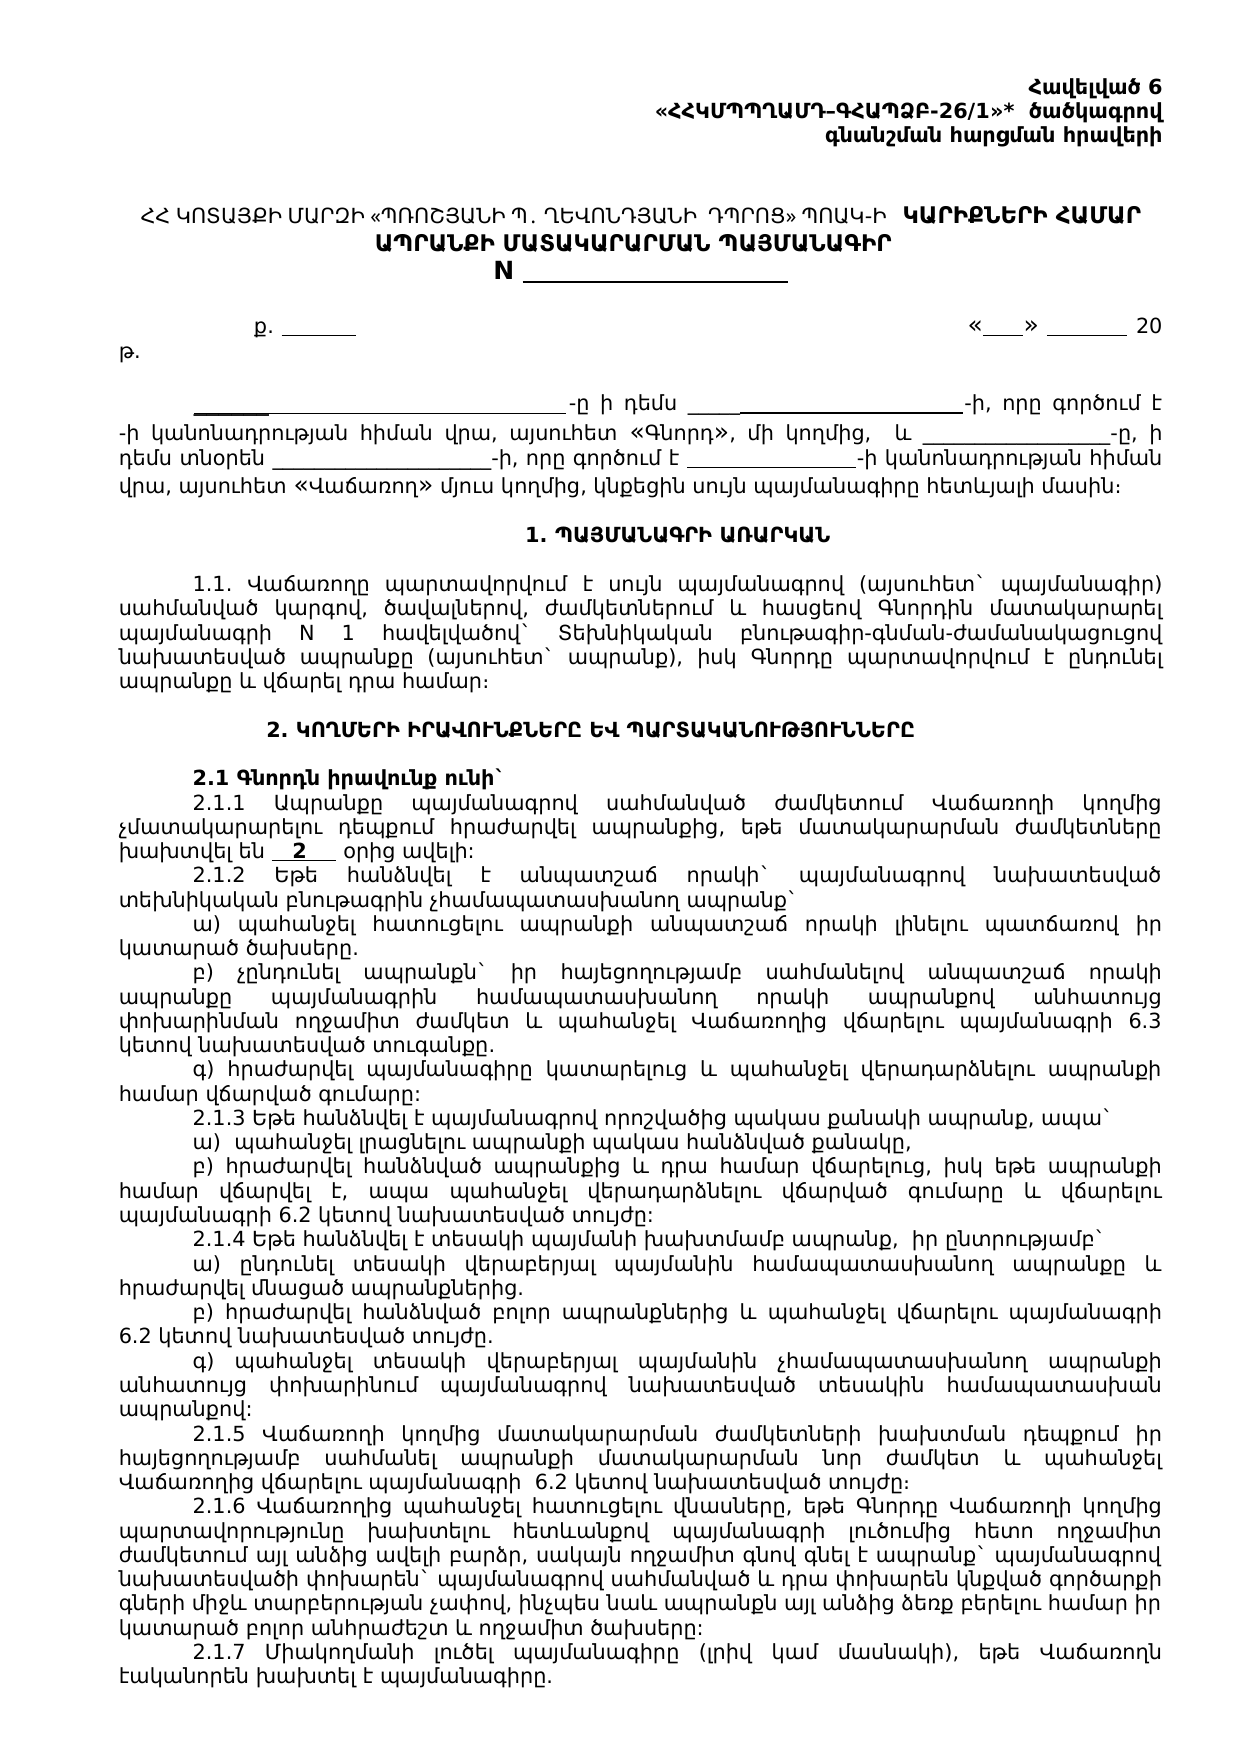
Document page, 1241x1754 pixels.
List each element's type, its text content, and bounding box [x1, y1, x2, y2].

text 2.1 Գնորդն իրավունք ունի` [118, 766, 1162, 791]
text Հավելված 6 [118, 75, 1162, 99]
text 2.1.7 Միակողմանի լուծել պայմանագիրը (լրիվ կամ մասնակի), եթե Վաճառողն էականորեն խախտել է պայմանագիրը. [118, 1640, 1162, 1688]
text 2.1.2 Եթե հանձնվել է անպատշաճ որակի` պայմանագրով նախատեսված տեխնիկական բնութագրին չհամապատասխանող ապրանք` [118, 863, 1162, 912]
text գնանշման հարցման հրավերի [118, 123, 1162, 148]
text N [104, 256, 1162, 286]
text բ) հրաժարվել հանձնված բոլոր ապրանքներից և պահանջել վճարելու պայմանագրի 6.2 կետով նախատեսված տույժը. [118, 1300, 1162, 1349]
text «ՀՀԿՄՊՊՂԱՄԴ–ԳՀԱՊՁԲ-26/1»* ծածկագրով [118, 99, 1162, 123]
text 2.1.6 Վաճառողից պահանջել հատուցելու վնասները, եթե Գնորդը Վաճառողի կողմից պարտավորությունը խախտելու հետևանքով պայմանագրի լուծումից հետո ողջամիտ ժամկետում այլ անձից ավելի բարձր, սակայն ողջամիտ գնով գնել է ապրանք` պայմանագրով նախատեսվածի փոխարեն` պայմանագրով սահմանված և դրա փոխարեն կնքված գործարքի գների միջև տարբերության չափով, ինչպես նաև ապրանքն այլ անձից ձեռք բերելու համար իր կատարած բոլոր անհրաժեշտ և ողջամիտ ծախսերը: [118, 1494, 1162, 1640]
text բ) չընդունել ապրանքն` իր հայեցողությամբ սահմանելով անպատշաճ որակի ապրանքը պայմանագրին համապատասխանող որակի ապրանքով անհատույց փոխարինման ողջամիտ ժամկետ և պահանջել Վաճառողից վճարելու պայմանագրի 6.3 կետով նախատեսված տուգանքը. [118, 960, 1162, 1057]
text 2. ԿՈՂՄԵՐԻ ԻՐԱՎՈՒՆՔՆԵՐԸ ԵՎ ՊԱՐՏԱԿԱՆՈՒԹՅՈՒՆՆԵՐԸ [118, 718, 1162, 742]
text ա) ընդունել տեսակի վերաբերյալ պայմանին համապատասխանող ապրանքը և հրաժարվել մնացած ապրանքներից. [118, 1252, 1162, 1300]
text գ) հրաժարվել պայմանագիրը կատարելուց և պահանջել վերադարձնելու ապրանքի համար վճարված գումարը: [118, 1057, 1162, 1106]
text 2.1.5 Վաճառողի կողմից մատակարարման ժամկետների խախտման դեպքում իր հայեցողությամբ սահմանել ապրանքի մատակարարման նոր ժամկետ և պահանջել Վաճառողից վճարելու պայմանագրի 6.2 կետով նախատեսված տույժը։ [118, 1422, 1162, 1494]
text բ) հրաժարվել հանձնված ապրանքից և դրա համար վճարելուց, իսկ եթե ապրանքի համար վճարվել է, ապա պահանջել վերադարձնելու վճարված գումարը և վճարելու պայմանագրի 6.2 կետով նախատեսված տույժը: [118, 1154, 1162, 1227]
text 2.1.4 Եթե հանձնվել է տեսակի պայմանի խախտմամբ ապրանք, իր ընտրությամբ` [118, 1227, 1162, 1252]
text ա) պահանջել լրացնելու ապրանքի պակաս հանձնված քանակը, [118, 1130, 1162, 1154]
text 1.1. Վաճառողը պարտավորվում է սույն պայմանագրով (այսուհետ` պայմանագիր) սահմանված կարգով, ծավալներով, ժամկետներում և հասցեով Գնորդին մատակարարել պայմանագրի N 1 հավելվածով` Տեխնիկական բնութագիր-գնման-ժամանակացուցով նախատեսված ապրանքը (այսուհետ` ապրանք), իսկ Գնորդը պարտավորվում է ընդունել ապրանքը և վճարել դրա համար։ [118, 572, 1162, 693]
text 2.1.3 Եթե հանձնվել է պայմանագրով որոշվածից պակաս քանակի ապրանք, ապա` [118, 1106, 1162, 1130]
text գ) պահանջել տեսակի վերաբերյալ պայմանին չհամապատասխանող ապրանքի անհատույց փոխարինում պայմանագրով նախատեսված տեսակին համապատասխան ապրանքով: [118, 1349, 1162, 1422]
text ՀՀ ԿՈՏԱՅՔԻ ՄԱՐԶԻ «ՊՌՈՇՅԱՆԻ Պ․ ՂԵՎՈՆԴՅԱՆԻ ԴՊՐՈՑ» ՊՈԱԿ-Ի ԿԱՐԻՔՆԵՐԻ ՀԱՄԱՐ ԱՊՐԱՆՔԻ ՄԱՏԱԿԱՐԱՐՄԱՆ ՊԱՅՄԱՆԱԳԻՐ [104, 201, 1162, 256]
text ա) պահանջել հատուցելու ապրանքի անպատշաճ որակի լինելու պատճառով իր կատարած ծախսերը. [118, 912, 1162, 960]
text 1. ՊԱՅՄԱՆԱԳՐԻ ԱՌԱՐԿԱՆ [118, 523, 1162, 548]
text 2.1.1 Ապրանքը պայմանագրով սահմանված ժամկետում Վաճառողի կողմից չմատակարարելու դեպքում հրաժարվել ապրանքից, եթե մատակարարման ժամկետները խախտվել են 2 օրից ավելի: [118, 791, 1162, 863]
text ք. « » 20 թ. [118, 310, 1162, 363]
text ______ -ը ի դեմս _____ -ի, որը գործում է -ի կանոնադրության հիման վրա, այսուհետ «Գնորդ», մի կողմից, և __________________-ը, ի դեմս տնօրեն _____________________-ի, որը գործում է -ի կանոնադրության հիման վրա, այսուհետ «Վաճառող» մյուս կողմից, կնքեցին սույն պայմանագիրը հետևյալի մասին։ [118, 387, 1162, 499]
